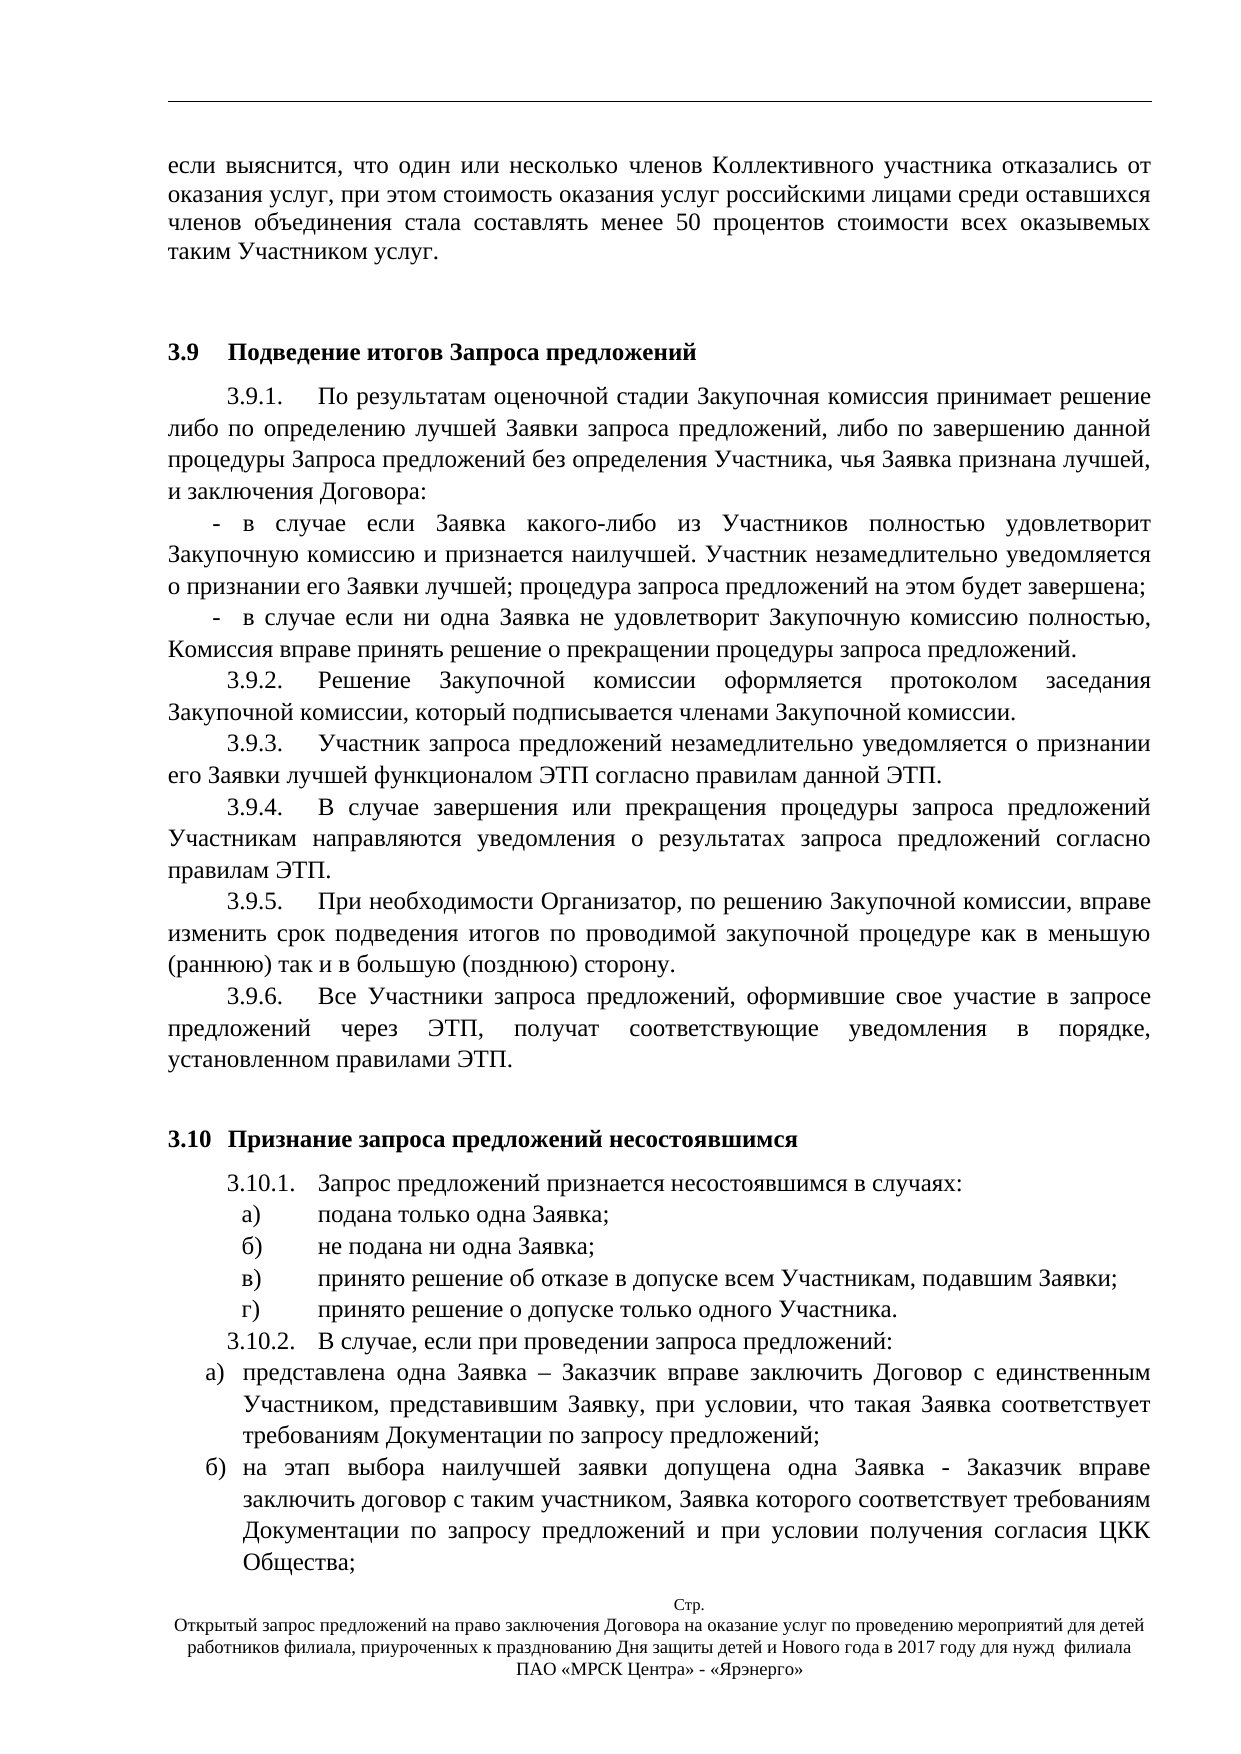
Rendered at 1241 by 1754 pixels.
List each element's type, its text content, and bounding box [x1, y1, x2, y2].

list Участник запроса предложений незамедлительно уведомляется о признании его Заявки лучшей функционалом ЭТП согласно правилам данной ЭТП. [168, 728, 1152, 789]
subtitle Подведение итогов Запроса предложений [168, 337, 1152, 366]
subtitle Признание запроса предложений несостоявшимся [168, 1124, 1152, 1153]
list По результатам оценочной стадии Закупочная комиссия принимает решение либо по определению лучшей Заявки запроса предложений, либо по завершению данной процедуры Запроса предложений без определения Участника, чья Заявка признана лучшей, и заключения Договора: [168, 381, 1152, 505]
list представлена одна Заявка – Заказчик вправе заключить Договор с единственным Участником, представившим Заявку, при условии, что такая Заявка соответствует требованиям Документации по запросу предложений; [205, 1357, 1152, 1449]
list принято решение об отказе в допуске всем Участникам, подавшим Заявки; [168, 1263, 1152, 1291]
list В случае завершения или прекращения процедуры запроса предложений Участникам направляются уведомления о результатах запроса предложений согласно правилам ЭТП. [168, 792, 1152, 883]
list на этап выбора наилучшей заявки допущена одна Заявка - Заказчик вправе заключить договор с таким участником, Заявка которого соответствует требованиям Документации по запросу предложений и при условии получения согласия ЦКК Общества; [205, 1452, 1152, 1576]
list не подана ни одна Заявка; [168, 1231, 1152, 1260]
list Все Участники запроса предложений, оформившие свое участие в запросе предложений через ЭТП, получат соответствующие уведомления в порядке, установленном правилами ЭТП. [168, 981, 1152, 1073]
list подана только одна Заявка; [168, 1199, 1152, 1228]
list в случае если Заявка какого-либо из Участников полностью удовлетворит Закупочную комиссию и признается наилучшей. Участник незамедлительно уведомляется о признании его Заявки лучшей; процедура запроса предложений на этом будет завершена; [168, 508, 1152, 599]
list При необходимости Организатор, по решению Закупочной комиссии, вправе изменить срок подведения итогов по проводимой закупочной процедуре как в меньшую (раннюю) так и в большую (позднюю) сторону. [168, 886, 1152, 978]
list Решение Закупочной комиссии оформляется протоколом заседания Закупочной комиссии, который подписывается членами Закупочной комиссии. [168, 665, 1152, 726]
list принято решение о допуске только одного Участника. [168, 1294, 1152, 1323]
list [168, 150, 1152, 265]
list Запрос предложений признается несостоявшимся в случаях: [168, 1168, 1152, 1197]
list в случае если ни одна Заявка не удовлетворит Закупочную комиссию полностью, Комиссия вправе принять решение о прекращении процедуры запроса предложений. [168, 602, 1152, 663]
list В случае, если при проведении запроса предложений: [168, 1326, 1152, 1354]
